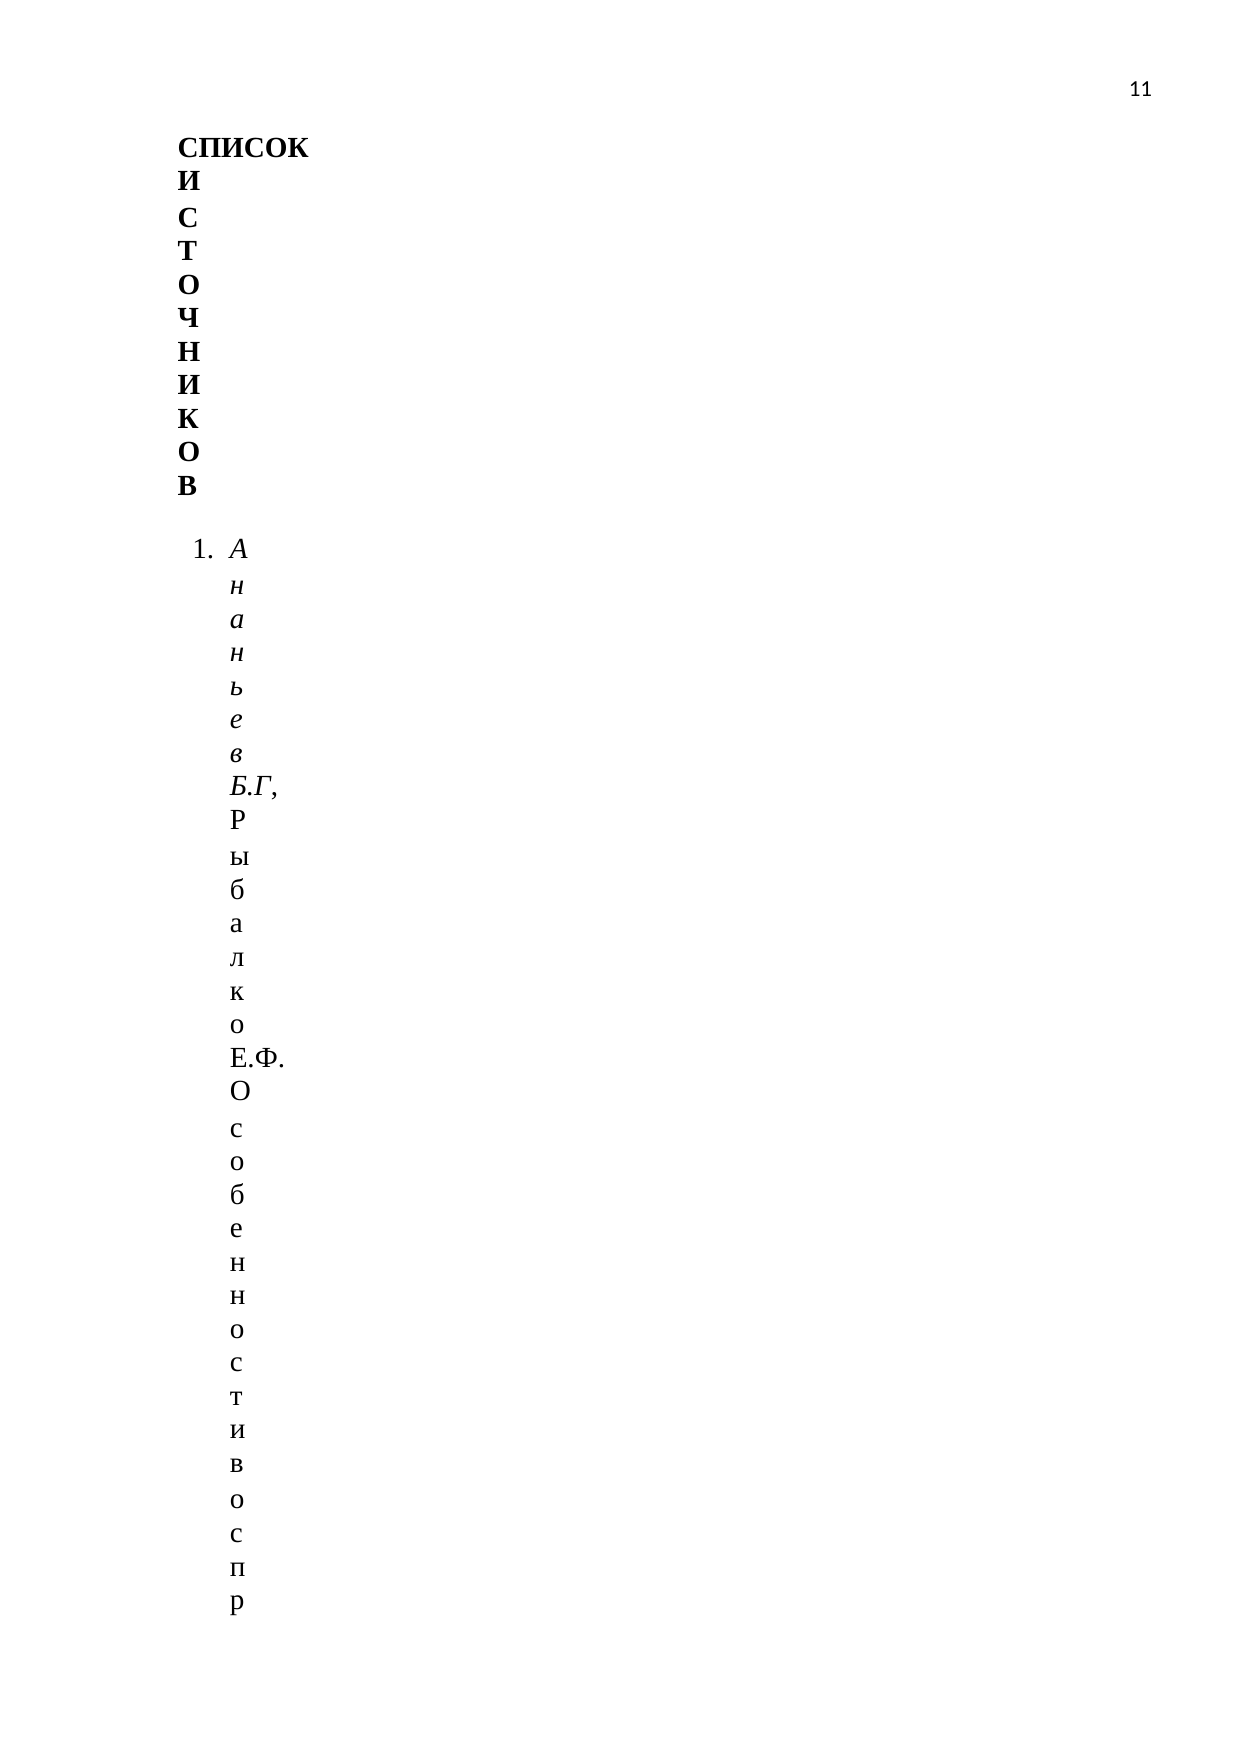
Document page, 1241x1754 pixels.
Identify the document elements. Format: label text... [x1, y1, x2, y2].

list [192, 531, 1152, 1616]
text СПИСОК ИܶСܶТܶОܶЧܶНܶИܶКܶОܶВܶ [177, 130, 1152, 502]
